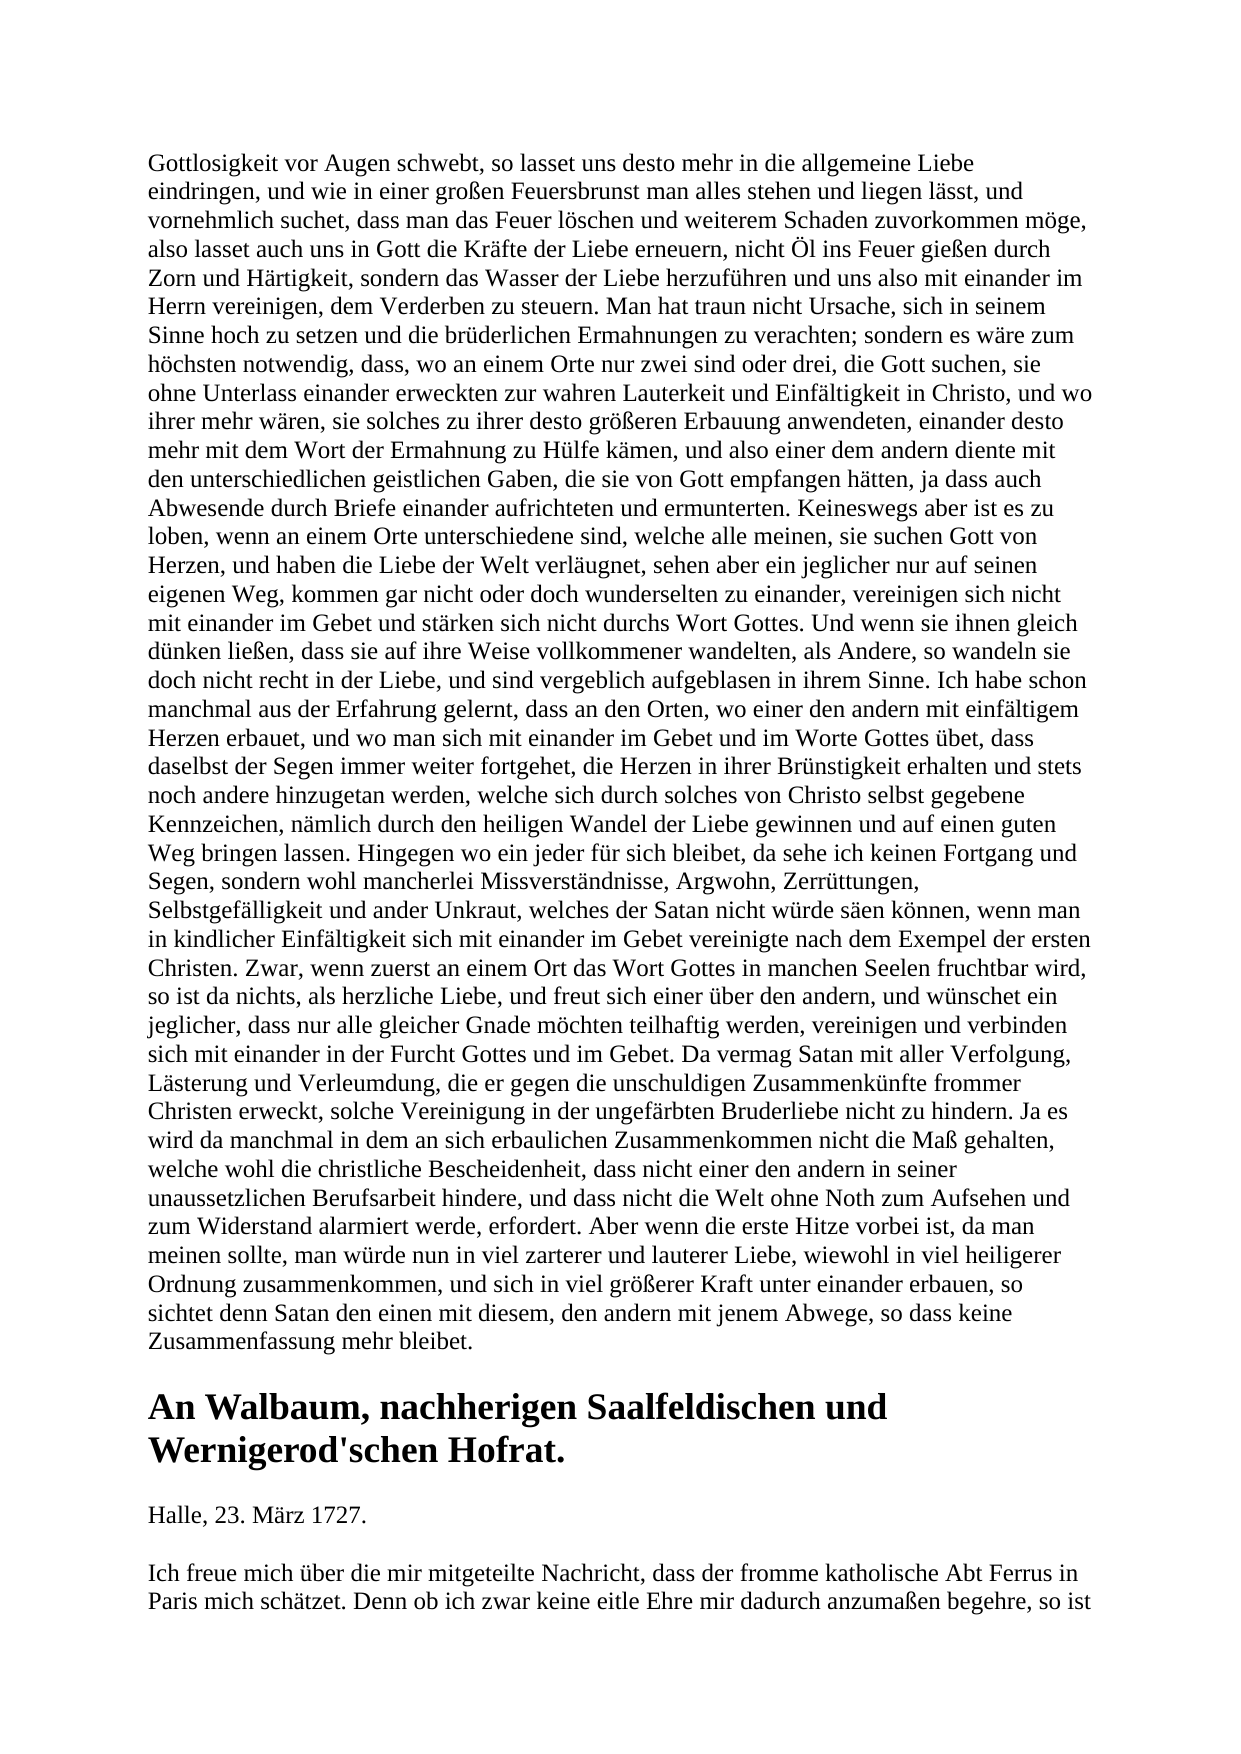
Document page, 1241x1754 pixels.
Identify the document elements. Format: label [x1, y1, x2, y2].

text [148, 148, 1093, 1556]
